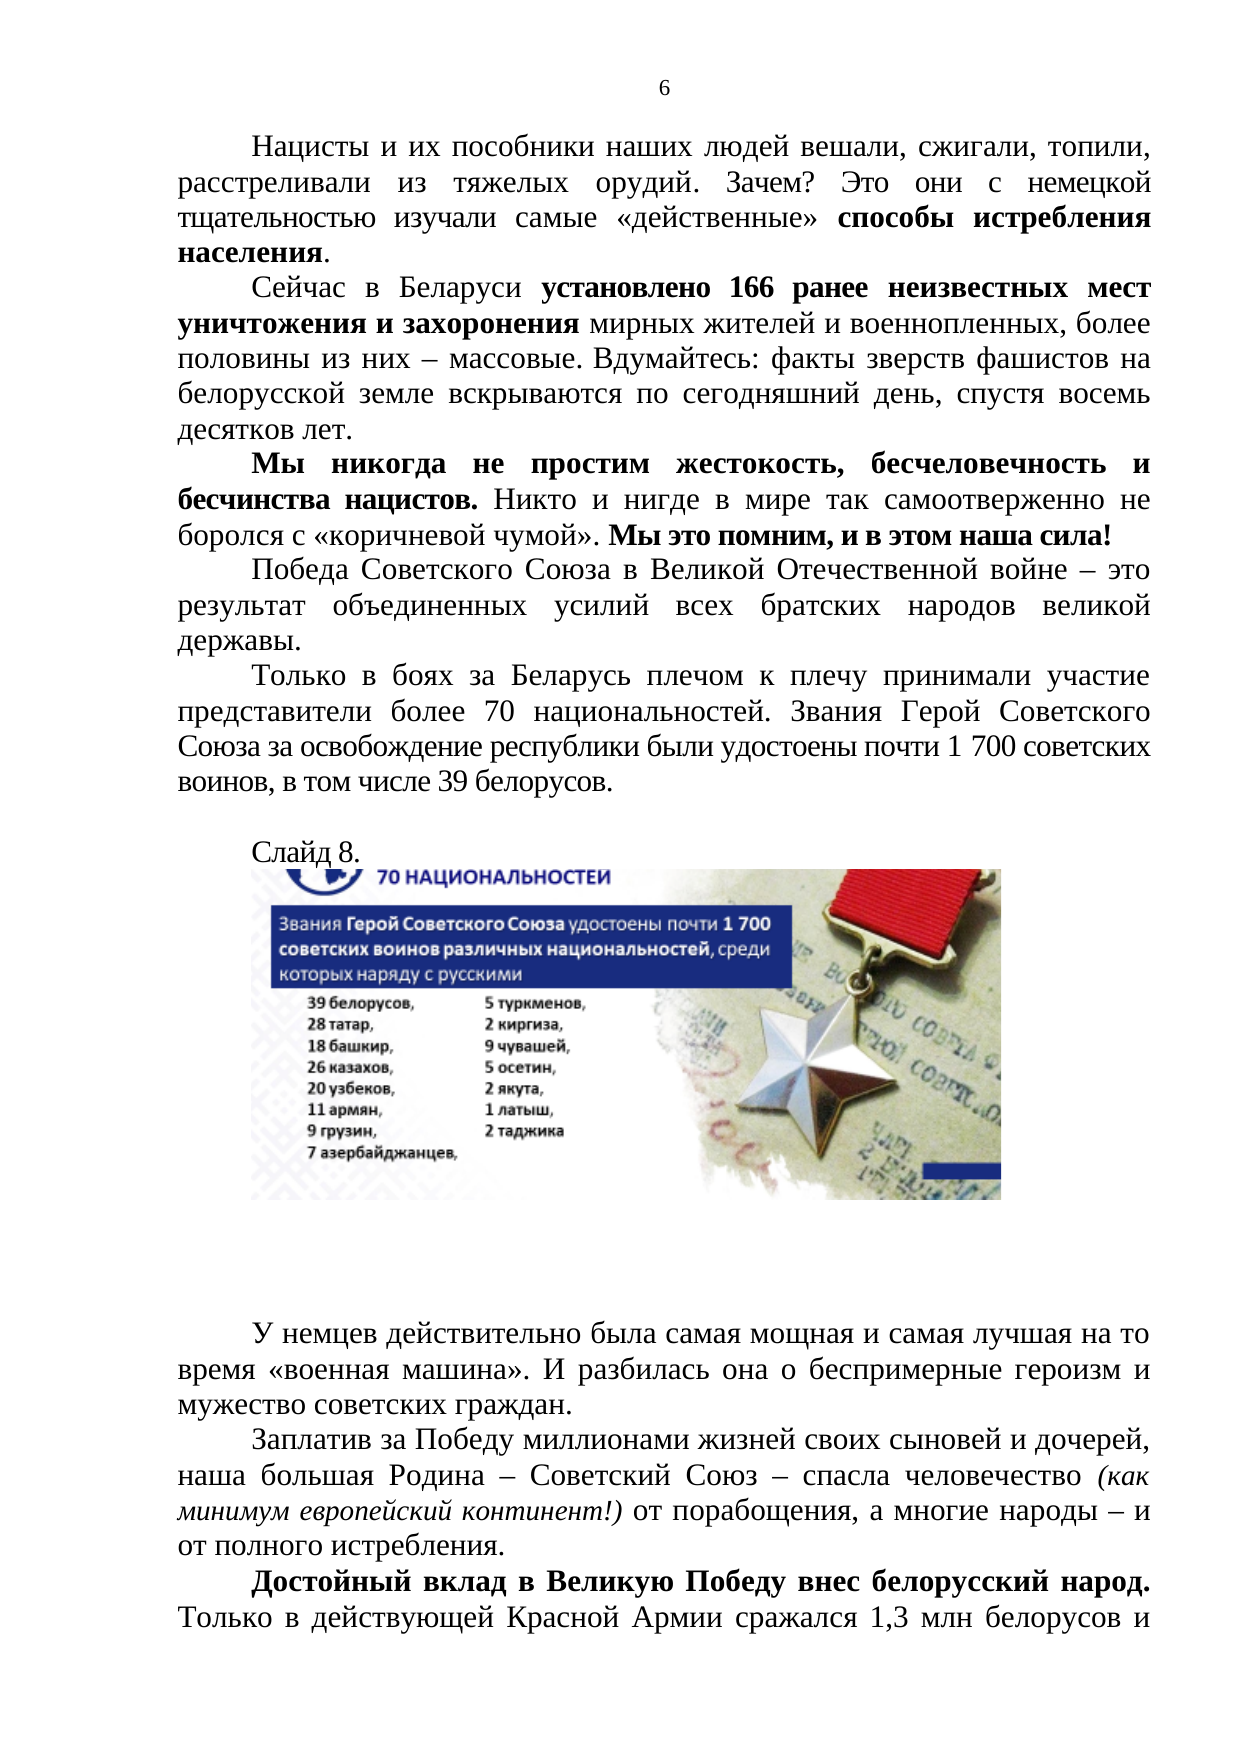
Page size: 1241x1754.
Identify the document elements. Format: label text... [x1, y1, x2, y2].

text Мы никогда не простим жестокость, бесчеловечность и бесчинства нацистов. Никто и нигде в мире так самоотверженно не боролся с «коричневой чумой». Мы это помним, и в этом наша сила! [177, 446, 1152, 552]
text Слайд 8. [177, 834, 1152, 869]
text Сейчас в Беларуси установлено 166 ранее неизвестных мест уничтожения и захоронения мирных жителей и военнопленных, более половины из них – массовые. Вдумайтесь: факты зверств фашистов на белорусской земле вскрываются по сегодняшний день, спустя восемь десятков лет. [177, 269, 1152, 446]
text У немцев действительно была самая мощная и самая лучшая на то время «военная машина». И разбилась она о беспримерные героизм и мужество советских граждан. [177, 1315, 1152, 1421]
text Нацисты и их пособники наших людей вешали, сжигали, топили, расстреливали из тяжелых орудий. Зачем? Это они с немецкой тщательностью изучали самые «действенные» способы истребления населения. [177, 128, 1152, 269]
text Победа Советского Союза в Великой Отечественной войне – это результат объединенных усилий всех братских народов великой державы. [177, 552, 1152, 657]
text Только в боях за Беларусь плечом к плечу принимали участие представители более 70 национальностей. Звания Герой Советского Союза за освобождение республики были удостоены почти 1 700 советских воинов, в том числе 39 белорусов. [177, 657, 1152, 799]
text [177, 1562, 1152, 1634]
picture [251, 869, 1002, 1200]
text Заплатив за Победу миллионами жизней своих сыновей и дочерей, наша большая Родина – Советский Союз – спасла человечество (как минимум европейский континент!) от порабощения, а многие народы – и от полного истребления. [177, 1421, 1152, 1562]
